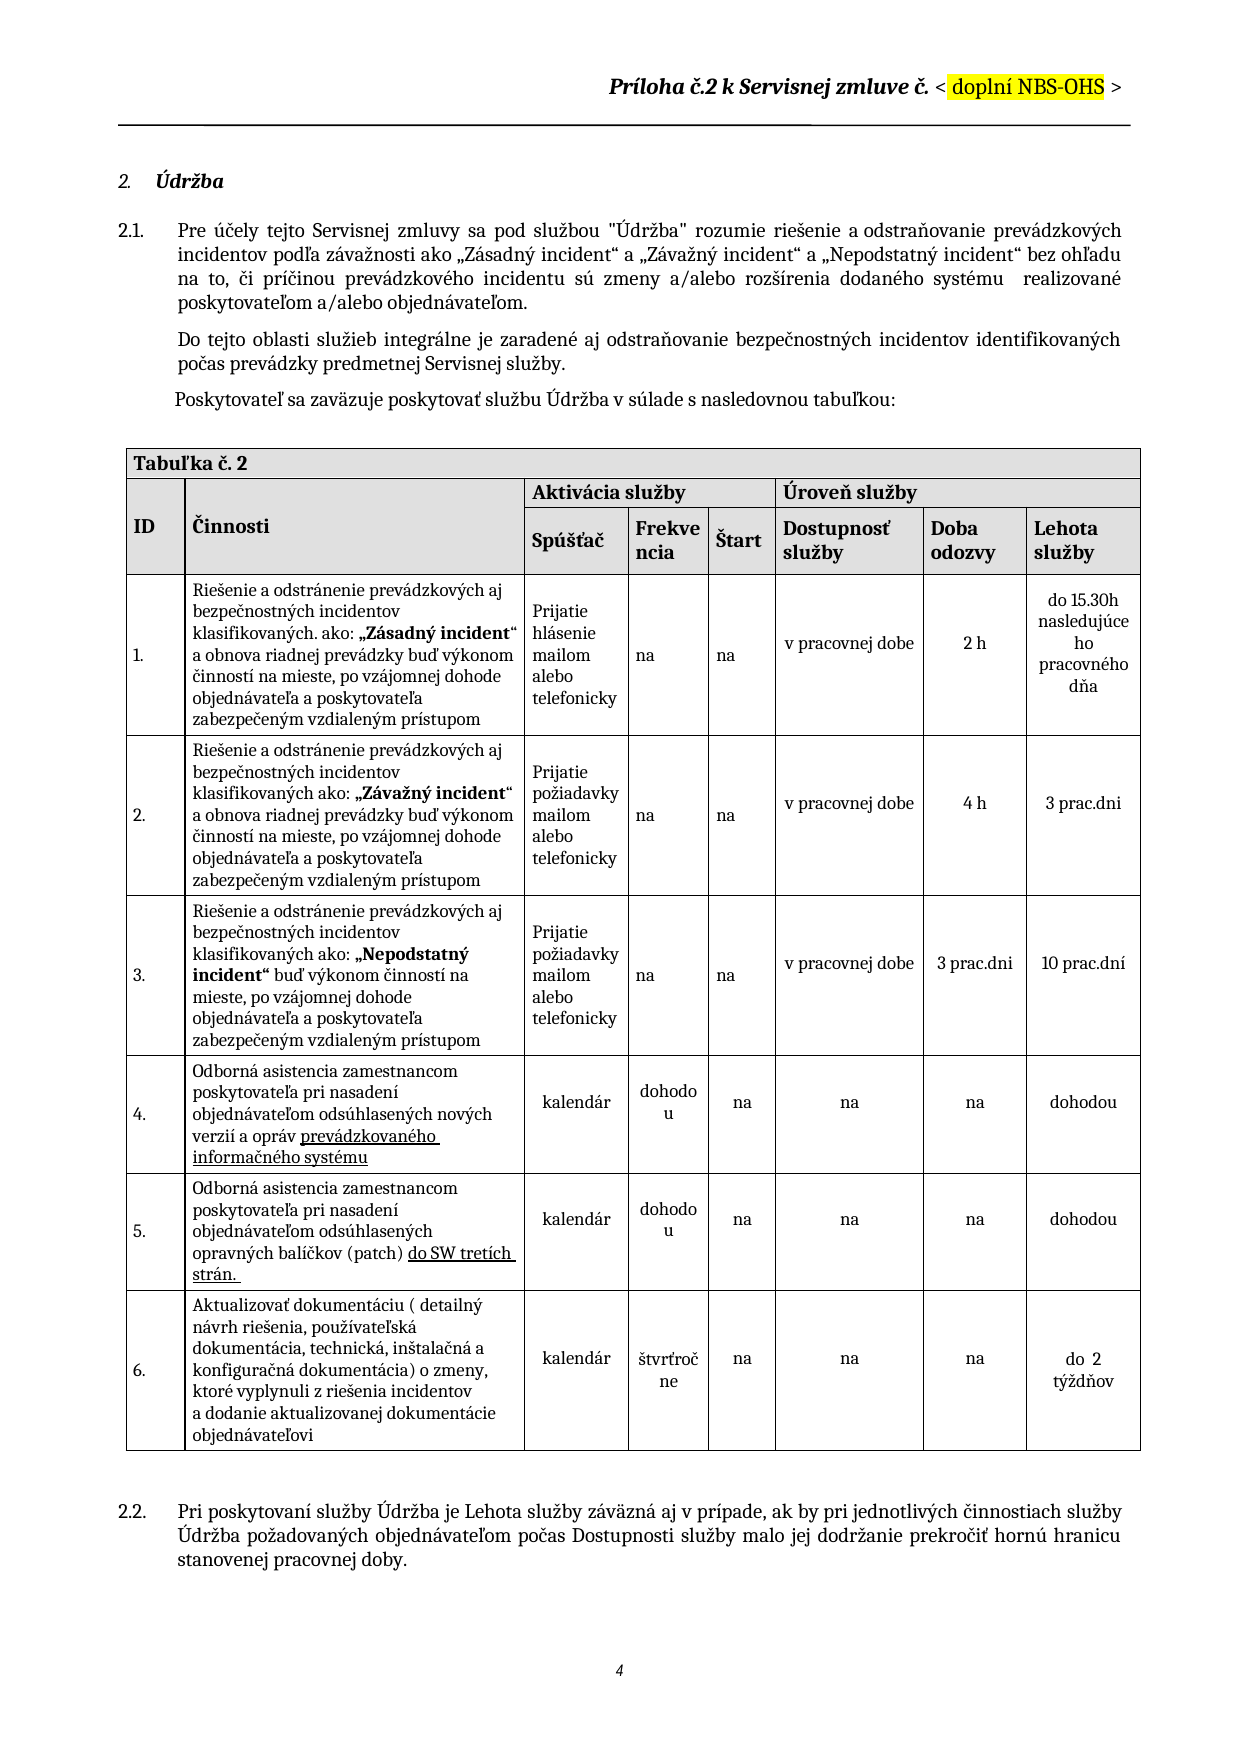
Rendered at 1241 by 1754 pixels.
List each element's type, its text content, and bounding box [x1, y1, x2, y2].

table_cell na [924, 1174, 1026, 1289]
table_cell [127, 575, 184, 734]
table_cell na [776, 1291, 923, 1450]
table_header Tabuľka č. 2 [127, 449, 1140, 477]
table_cell kalendár [525, 1291, 628, 1450]
table_cell v pracovnej dobe [776, 736, 923, 895]
table_cell [127, 1056, 184, 1172]
table_cell Spúšťač [525, 508, 628, 574]
list Pre účely tejto Servisnej zmluvy sa pod službou "Údržba" rozumie riešenie a odstraňovanie prevádzkových incidentov podľa závažnosti ako „Zásadný incident“ a „Závažný incident“ a „Nepodstatný incident“ bez ohľadu na to, či príčinou prevádzkového incidentu sú zmeny a/alebo rozšírenia dodaného systému realizované poskytovateľom a/alebo objednávateľom. [118, 219, 1122, 315]
table_cell dohodou [629, 1174, 708, 1289]
table_cell [127, 1174, 184, 1289]
table_cell Štart [709, 508, 775, 574]
table_cell 3 prac.dni [924, 896, 1026, 1055]
table_cell 3 prac.dni [1027, 736, 1140, 895]
table_cell do 2 týždňov [1027, 1291, 1140, 1450]
table_cell na [709, 1291, 775, 1450]
table_cell dohodou [1027, 1174, 1140, 1289]
list Pri poskytovaní služby Údržba je Lehota služby záväzná aj v prípade, ak by pri jednotlivých činnostiach služby Údržba požadovaných objednávateľom počas Dostupnosti služby malo jej dodržanie prekročiť hornú hranicu stanovenej pracovnej doby. [118, 1500, 1122, 1572]
table_cell na [629, 736, 708, 895]
table_cell v pracovnej dobe [776, 896, 923, 1055]
table_cell na [709, 896, 775, 1055]
table_cell Prijatie hlásenie mailom alebo telefonicky [525, 575, 628, 734]
table_cell Dostupnosť služby [776, 508, 923, 574]
table_cell na [629, 575, 708, 734]
table_cell Aktivácia služby [525, 479, 775, 507]
table_cell Prijatie požiadavky mailom alebo telefonicky [525, 896, 628, 1055]
table_cell na [776, 1056, 923, 1172]
table_cell Riešenie a odstránenie prevádzkových aj bezpečnostných incidentov klasifikovaných ako: „Závažný incident“ a obnova riadnej prevádzky buď výkonom činností na mieste, po vzájomnej dohode objednávateľa a poskytovateľa zabezpečeným vzdialeným prístupom [186, 736, 524, 895]
table_cell na [709, 736, 775, 895]
table_cell na [709, 575, 775, 734]
text Do tejto oblasti služieb integrálne je zaradené aj odstraňovanie bezpečnostných incidentov identifikovaných počas prevádzky predmetnej Servisnej služby. [177, 327, 1122, 375]
table_cell na [709, 1056, 775, 1172]
table_cell kalendár [525, 1056, 628, 1172]
table_cell Doba odozvy [924, 508, 1026, 574]
text Poskytovateľ sa zaväzuje poskytovať službu Údržba v súlade s nasledovnou tabuľkou: [174, 388, 1122, 412]
table_cell Činnosti [186, 479, 524, 574]
table_cell na [924, 1291, 1026, 1450]
table_cell na [776, 1174, 923, 1289]
table_cell na [709, 1174, 775, 1289]
table_cell dohodou [629, 1056, 708, 1172]
table_cell [127, 1291, 184, 1450]
table_cell Prijatie požiadavky mailom alebo telefonicky [525, 736, 628, 895]
table_cell [127, 896, 184, 1055]
table_cell 4 h [924, 736, 1026, 895]
table_cell na [629, 896, 708, 1055]
table_cell Riešenie a odstránenie prevádzkových aj bezpečnostných incidentov klasifikovaných. ako: „Zásadný incident“ a obnova riadnej prevádzky buď výkonom činností na mieste, po vzájomnej dohode objednávateľa a poskytovateľa zabezpečeným vzdialeným prístupom [186, 575, 524, 734]
table_cell Lehota služby [1027, 508, 1140, 574]
table_cell 2 h [924, 575, 1026, 734]
table_cell [127, 736, 184, 895]
table_cell Aktualizovať dokumentáciu ( detailný návrh riešenia, používateľská dokumentácia, technická, inštalačná a konfiguračná dokumentácia) o zmeny, ktoré vyplynuli z riešenia incidentov a dodanie aktualizovanej dokumentácie objednávateľovi [186, 1291, 524, 1450]
table_cell Riešenie a odstránenie prevádzkových aj bezpečnostných incidentov klasifikovaných ako: „Nepodstatný incident“ buď výkonom činností na mieste, po vzájomnej dohode objednávateľa a poskytovateľa zabezpečeným vzdialeným prístupom [186, 896, 524, 1055]
table_cell na [924, 1056, 1026, 1172]
table_cell do 15.30h nasledujúceho pracovného dňa [1027, 575, 1140, 734]
table_cell kalendár [525, 1174, 628, 1289]
table_cell Úroveň služby [776, 479, 1140, 507]
table_cell Odborná asistencia zamestnancom poskytovateľa pri nasadení objednávateľom odsúhlasených nových verzií a opráv prevádzkovaného informačného systému [186, 1056, 524, 1172]
table_cell Frekvencia [629, 508, 708, 574]
table_cell dohodou [1027, 1056, 1140, 1172]
table_cell Odborná asistencia zamestnancom poskytovateľa pri nasadení objednávateľom odsúhlasených opravných balíčkov (patch) do SW tretích strán. [186, 1174, 524, 1289]
list Údržba [118, 170, 1122, 194]
table_cell v pracovnej dobe [776, 575, 923, 734]
table_cell ID [127, 479, 184, 574]
table_cell štvrťročne [629, 1291, 708, 1450]
table_cell 10 prac.dní [1027, 896, 1140, 1055]
